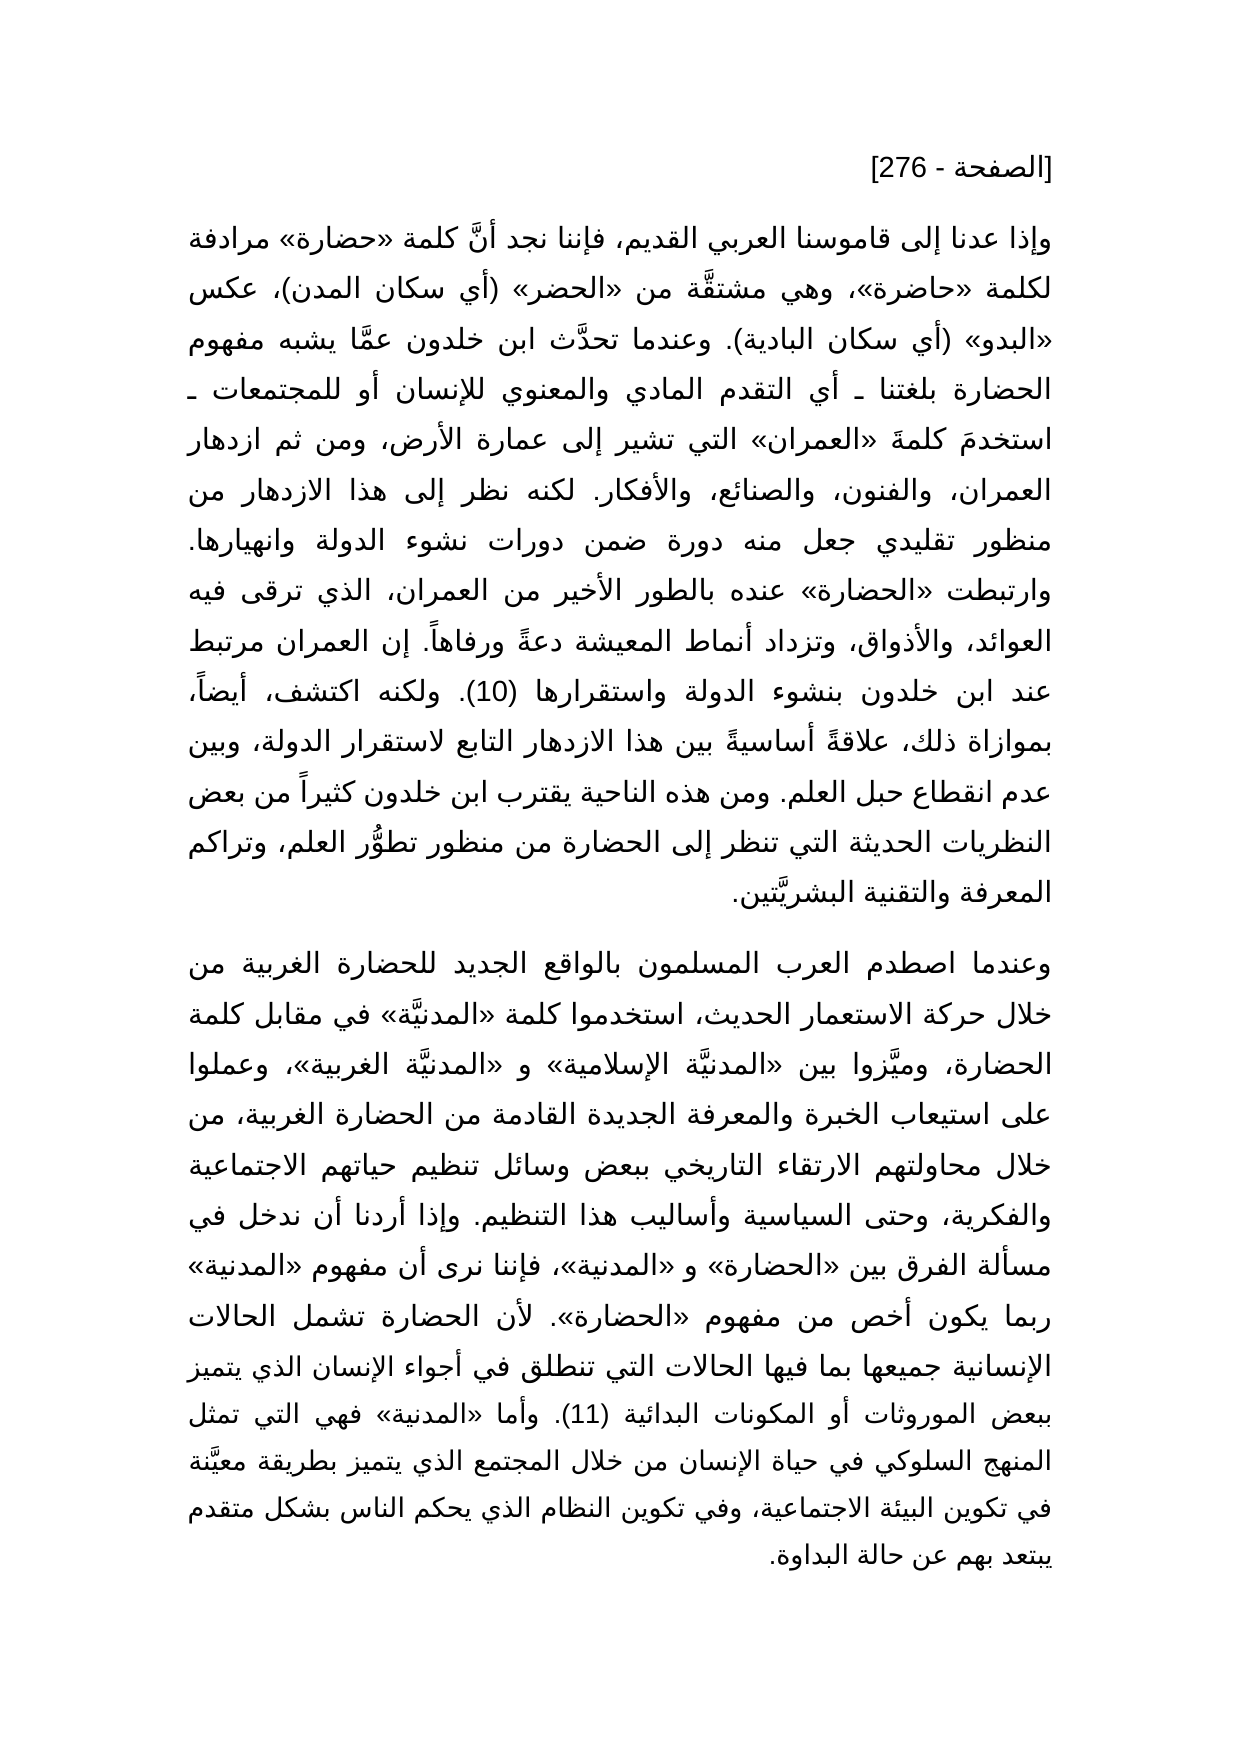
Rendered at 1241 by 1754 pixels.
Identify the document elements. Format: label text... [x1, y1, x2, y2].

text وعندما اصطدم العرب المسلمون بالواقع الجديد للحضارة الغربية من خلال حركة الاستعمار الحديث، استخدموا كلمة «المدنيَّة» في مقابل كلمة الحضارة، وميَّزوا بين «المدنيَّة الإسلامية» و «المدنيَّة الغربية»، وعملوا على استيعاب الخبرة والمعرفة الجديدة القادمة من الحضارة الغربية، من خلال محاولتهم الارتقاء التاريخي ببعض وسائل تنظيم حياتهم الاجتماعية والفكرية، وحتى السياسية وأساليب هذا التنظيم. وإذا أردنا أن ندخل في مسألة الفرق بين «الحضارة» و «المدنية»، فإننا نرى أن مفهوم «المدنية» ربما يكون أخص من مفهوم «الحضارة». لأن الحضارة تشمل الحالات الإنسانية جميعها بما فيها الحالات التي تنطلق في أجواء الإنسان الذي يتميز ببعض الموروثات أو المكونات البدائية (11). وأما «المدنية» فهي التي تمثل المنهج السلوكي في حياة الإنسان من خلال المجتمع الذي يتميز بطريقة معيَّنة في تكوين البيئة الاجتماعية، وفي تكوين النظام الذي يحكم الناس بشكل متقدم يبتعد بهم عن حالة البداوة. [187, 946, 1053, 1570]
text [الصفحة - 276] [187, 150, 1053, 183]
text وإذا عدنا إلى قاموسنا العربي القديم، فإننا نجد أنَّ كلمة «حضارة» مرادفة لكلمة «حاضرة»، وهي مشتقَّة من «الحضر» (أي سكان المدن)، عكس «البدو» (أي سكان البادية). وعندما تحدَّث ابن خلدون عمَّا يشبه مفهوم الحضارة بلغتنا ـ أي التقدم المادي والمعنوي للإنسان أو للمجتمعات ـ استخدمَ كلمةَ «العمران» التي تشير إلى عمارة الأرض، ومن ثم ازدهار العمران، والفنون، والصنائع، والأفكار. لكنه نظر إلى هذا الازدهار من منظور تقليدي جعل منه دورة ضمن دورات نشوء الدولة وانهيارها. وارتبطت «الحضارة» عنده بالطور الأخير من العمران، الذي ترقى فيه العوائد، والأذواق، وتزداد أنماط المعيشة دعةً ورفاهاً. إن العمران مرتبط عند ابن خلدون بنشوء الدولة واستقرارها (10). ولكنه اكتشف، أيضاً، بموازاة ذلك، علاقةً أساسيةً بين هذا الازدهار التابع لاستقرار الدولة، وبين عدم انقطاع حبل العلم. ومن هذه الناحية يقترب ابن خلدون كثيراً من بعض النظريات الحديثة التي تنظر إلى الحضارة من منظور تطوُّر العلم، وتراكم المعرفة والتقنية البشريَّتين. [187, 221, 1053, 909]
